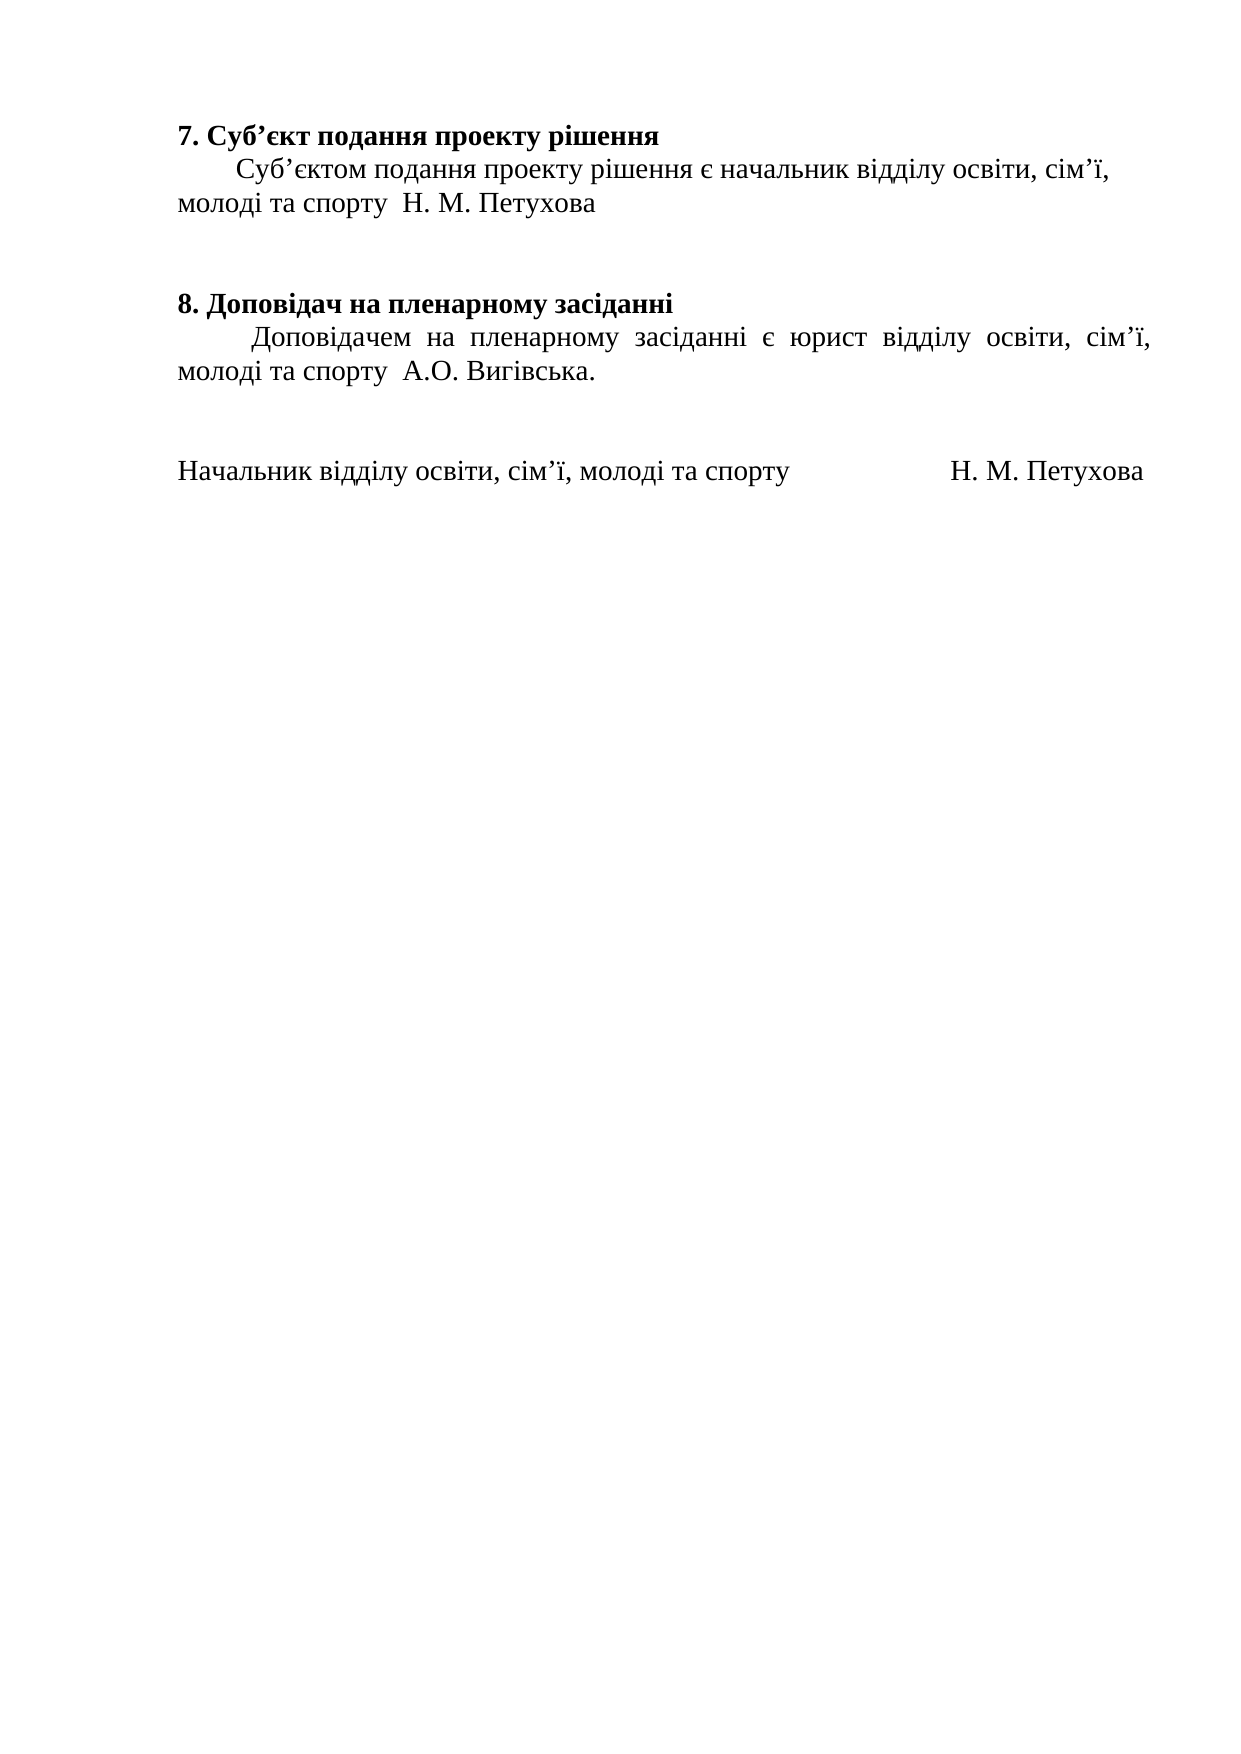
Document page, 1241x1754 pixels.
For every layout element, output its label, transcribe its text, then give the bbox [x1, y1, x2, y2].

text Доповідачем на пленарному засіданні є юрист відділу освіти, сім’ї, молоді та спорту А.О. Вигівська. [177, 319, 1152, 386]
text Начальник відділу освіти, сім’ї, молоді та спорту Н. М. Петухова [177, 453, 1152, 487]
text 7. Суб’єкт подання проекту рішення [177, 118, 1152, 152]
text 8. Доповідач на пленарному засіданні [177, 286, 1152, 319]
text Суб’єктом подання проекту рішення є начальник відділу освіти, сім’ї, молоді та спорту Н. М. Петухова [177, 152, 1152, 219]
